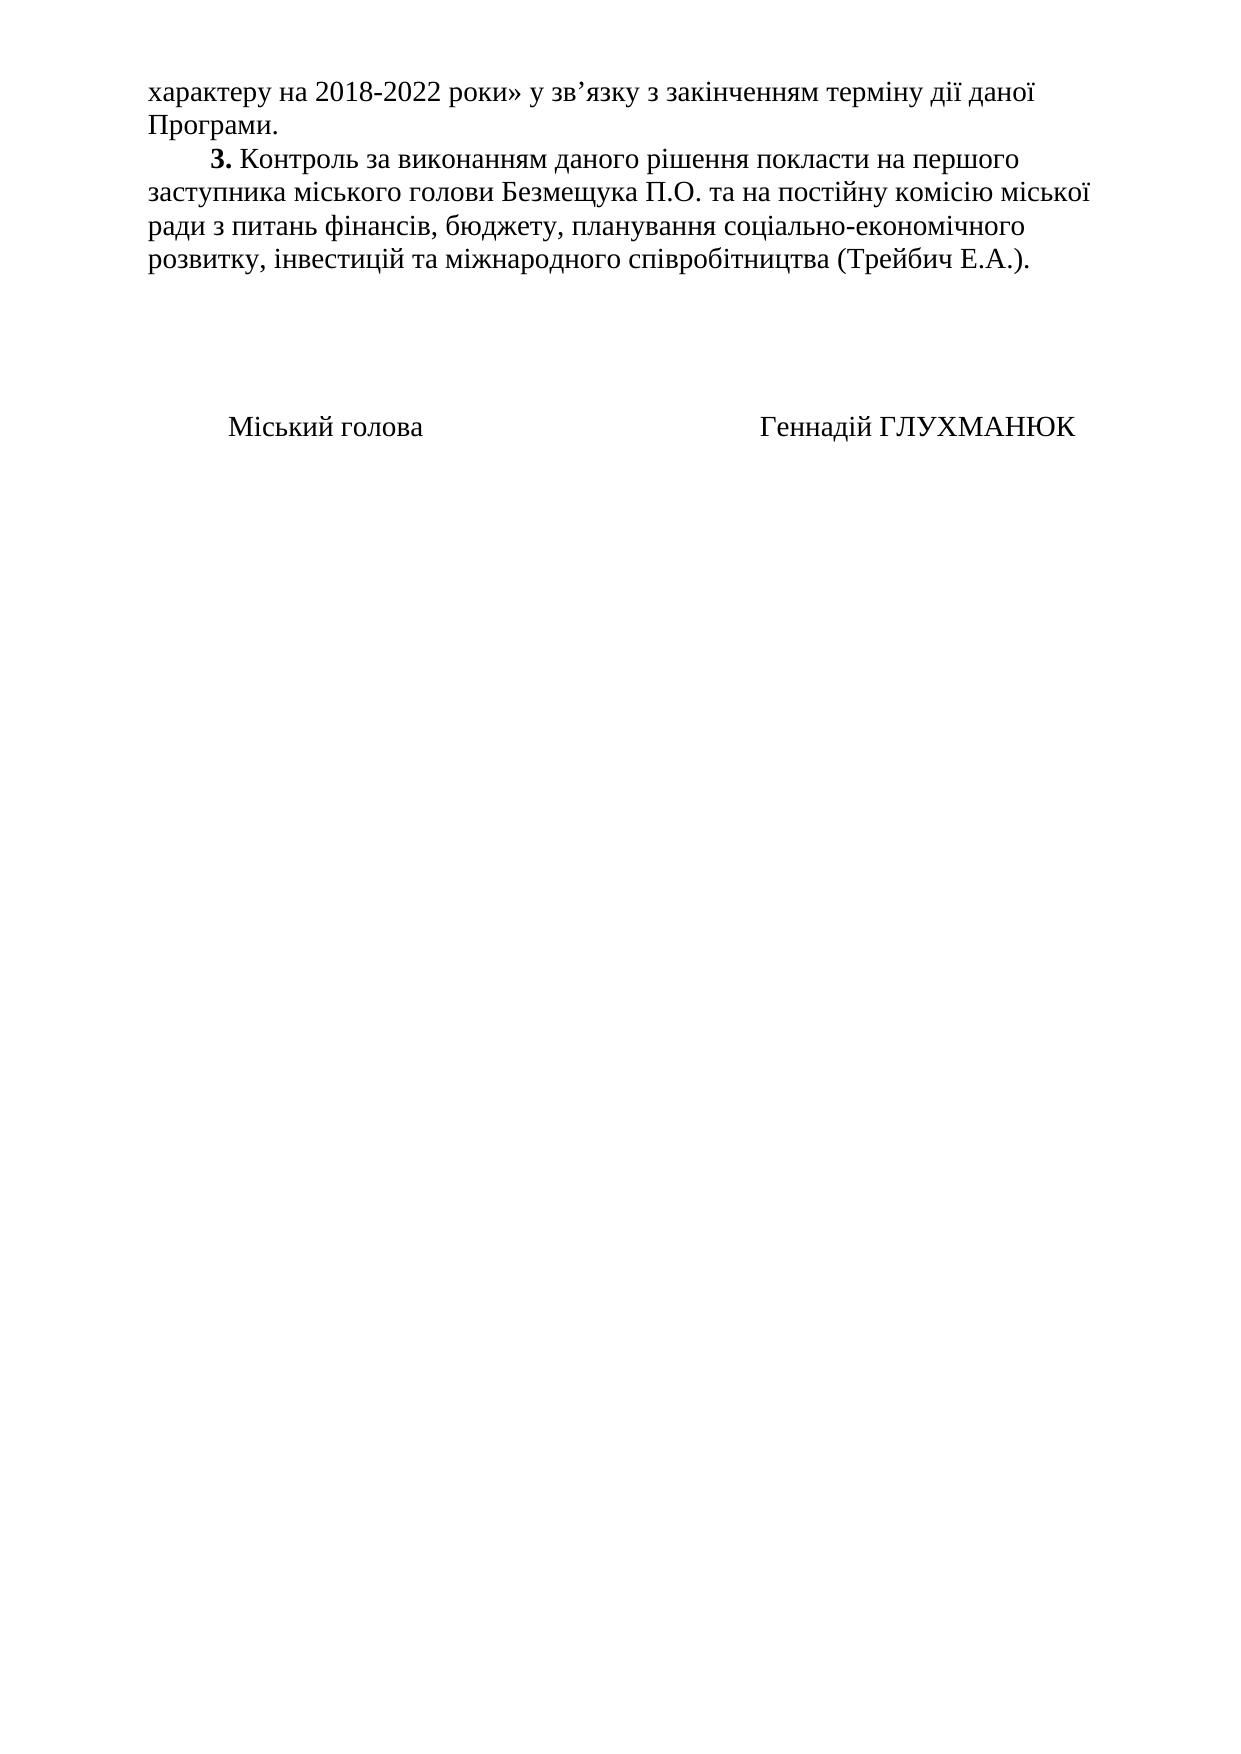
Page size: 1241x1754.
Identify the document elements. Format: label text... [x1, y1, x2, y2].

text 3. Контроль за виконанням даного рішення покласти на першого заступника міського голови Безмещука П.О. та на постійну комісію міської ради з питань фінансів, бюджету, планування соціально-економічного розвитку, інвестицій та міжнародного співробітництва (Трейбич Е.А.). [148, 141, 1152, 275]
text Міський голова Геннадій ГЛУХМАНЮК [148, 409, 1152, 443]
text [148, 74, 1152, 141]
